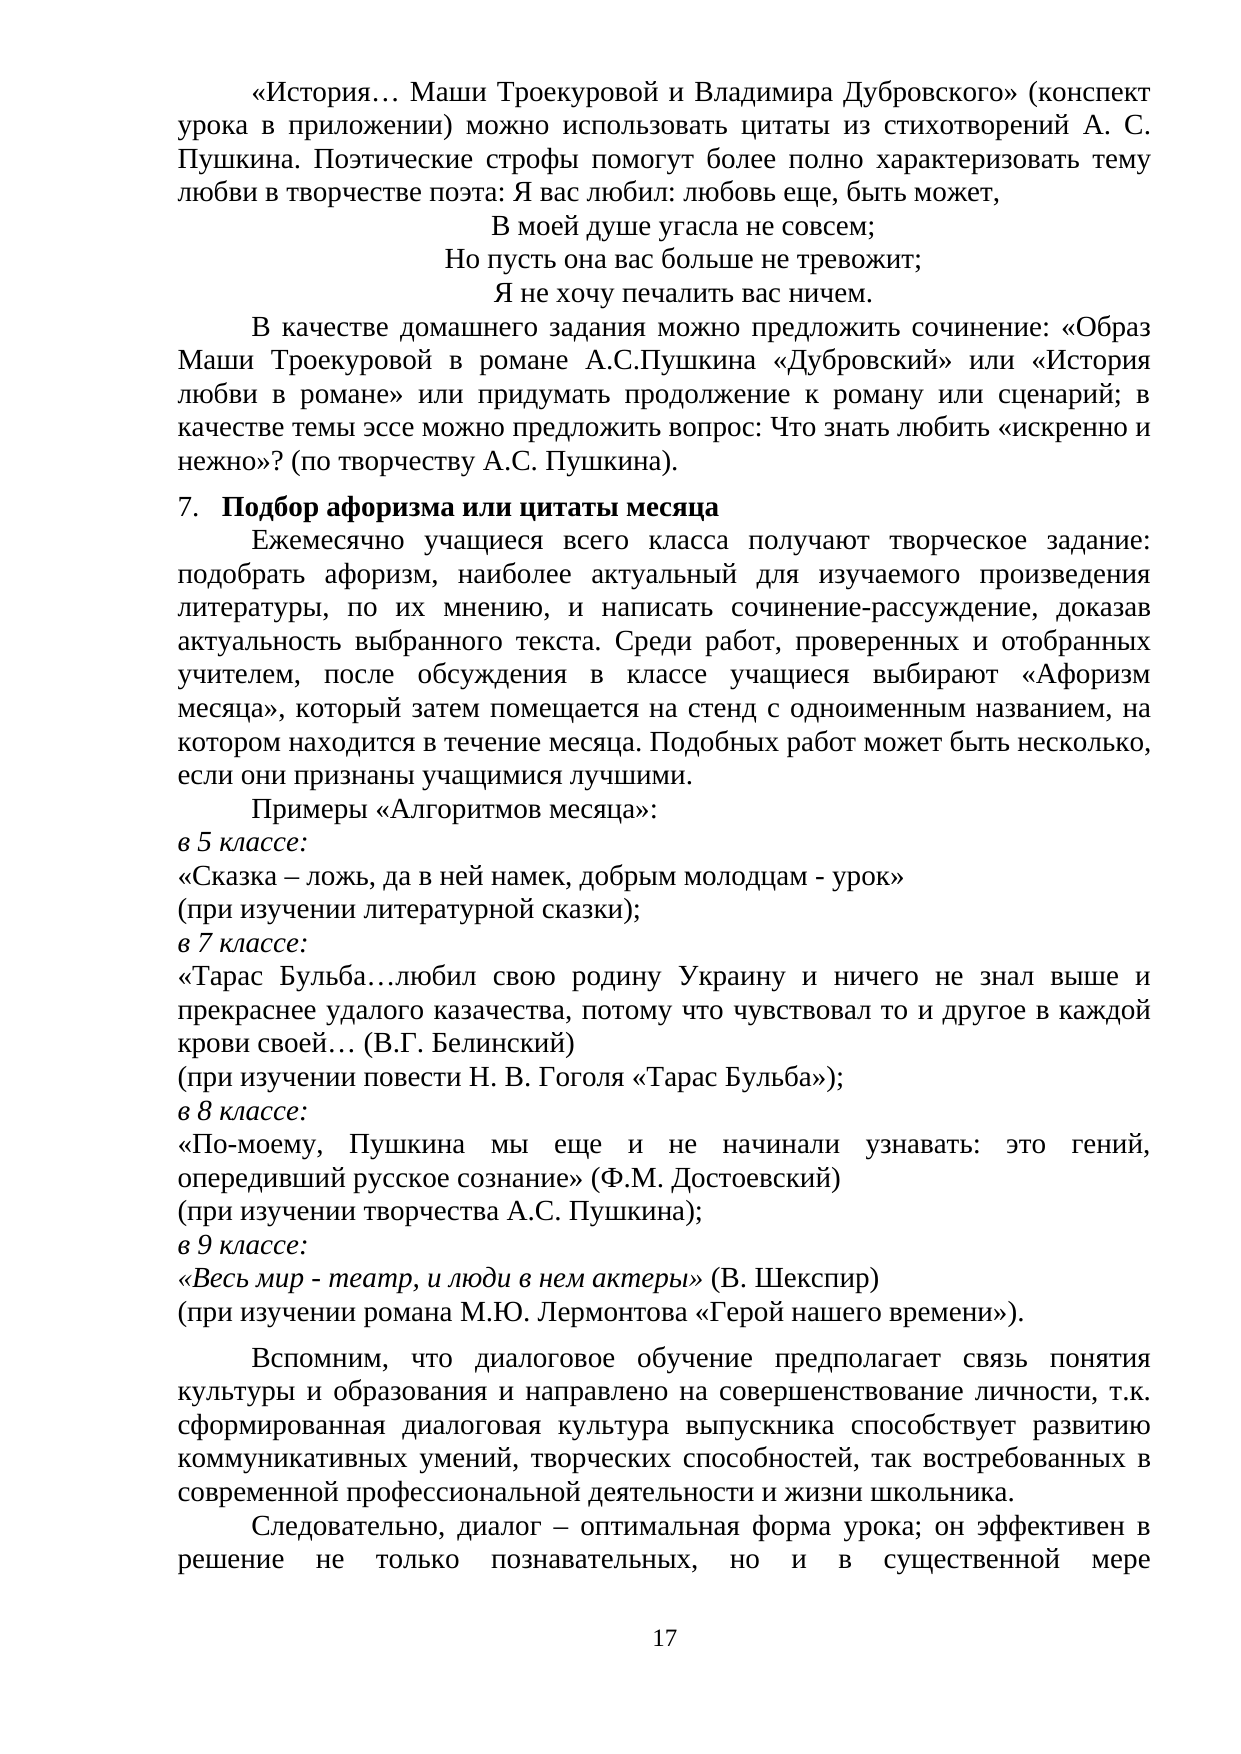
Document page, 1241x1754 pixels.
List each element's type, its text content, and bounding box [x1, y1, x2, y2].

text (при изучении романа М.Ю. Лермонтова «Герой нашего времени»). [177, 1294, 1152, 1327]
text в 9 классе: [177, 1227, 1152, 1260]
text Я не хочу печалить вас ничем. [215, 275, 1152, 309]
text Ежемесячно учащиеся всего класса получают творческое задание: подобрать афоризм, наиболее актуальный для изучаемого произведения литературы, по их мнению, и написать сочинение-рассуждение, доказав актуальность выбранного текста. Среди работ, проверенных и отобранных учителем, после обсуждения в классе учащиеся выбирают «Афоризм месяца», который затем помещается на стенд с одноименным названием, на котором находится в течение месяца. Подобных работ может быть несколько, если они признаны учащимися лучшими. [177, 522, 1152, 791]
text В моей душе угасла не совсем; [215, 208, 1152, 242]
text Но пусть она вас больше не тревожит; [215, 242, 1152, 275]
list Подбор афоризма или цитаты месяца [177, 489, 1152, 522]
text в 7 классе: [177, 925, 1152, 958]
text «История… Маши Троекуровой и Владимира Дубровского» (конспект урока в приложении) можно использовать цитаты из стихотворений А. С. Пушкина. Поэтические строфы помогут более полно характеризовать тему любви в творчестве поэта: Я вас любил: любовь еще, быть может, [177, 74, 1152, 208]
text в 5 классе: [177, 824, 1152, 858]
text (при изучении литературной сказки); [177, 891, 1152, 925]
text «По-моему, Пушкина мы еще и не начинали узнавать: это гений, опередивший русское сознание» (Ф.М. Достоевский) [177, 1126, 1152, 1193]
text «Весь мир - театр, и люди в нем актеры» (В. Шекспир) [177, 1260, 1152, 1294]
text «Тарас Бульба…любил свою родину Украину и ничего не знал выше и прекраснее удалого казачества, потому что чувствовал то и другое в каждой крови своей… (В.Г. Белинский) [177, 958, 1152, 1059]
text В качестве домашнего задания можно предложить сочинение: «Образ Маши Троекуровой в романе А.С.Пушкина «Дубровский» или «История любви в романе» или придумать продолжение к роману или сценарий; в качестве темы эссе можно предложить вопрос: Что знать любить «искренно и нежно»? (по творчеству А.С. Пушкина). [177, 309, 1152, 476]
text «Сказка – ложь, да в ней намек, добрым молодцам - урок» [177, 858, 1152, 891]
text в 8 классе: [177, 1093, 1152, 1126]
text (при изучении творчества А.С. Пушкина); [177, 1193, 1152, 1227]
text Вспомним, что диалоговое обучение предполагает связь понятия культуры и образования и направлено на совершенствование личности, т.к. сформированная диалоговая культура выпускника способствует развитию коммуникативных умений, творческих способностей, так востребованных в современной профессиональной деятельности и жизни школьника. [177, 1340, 1152, 1508]
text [177, 1508, 1152, 1575]
text (при изучении повести Н. В. Гоголя «Тарас Бульба»); [177, 1059, 1152, 1093]
text Примеры «Алгоритмов месяца»: [177, 791, 1152, 824]
